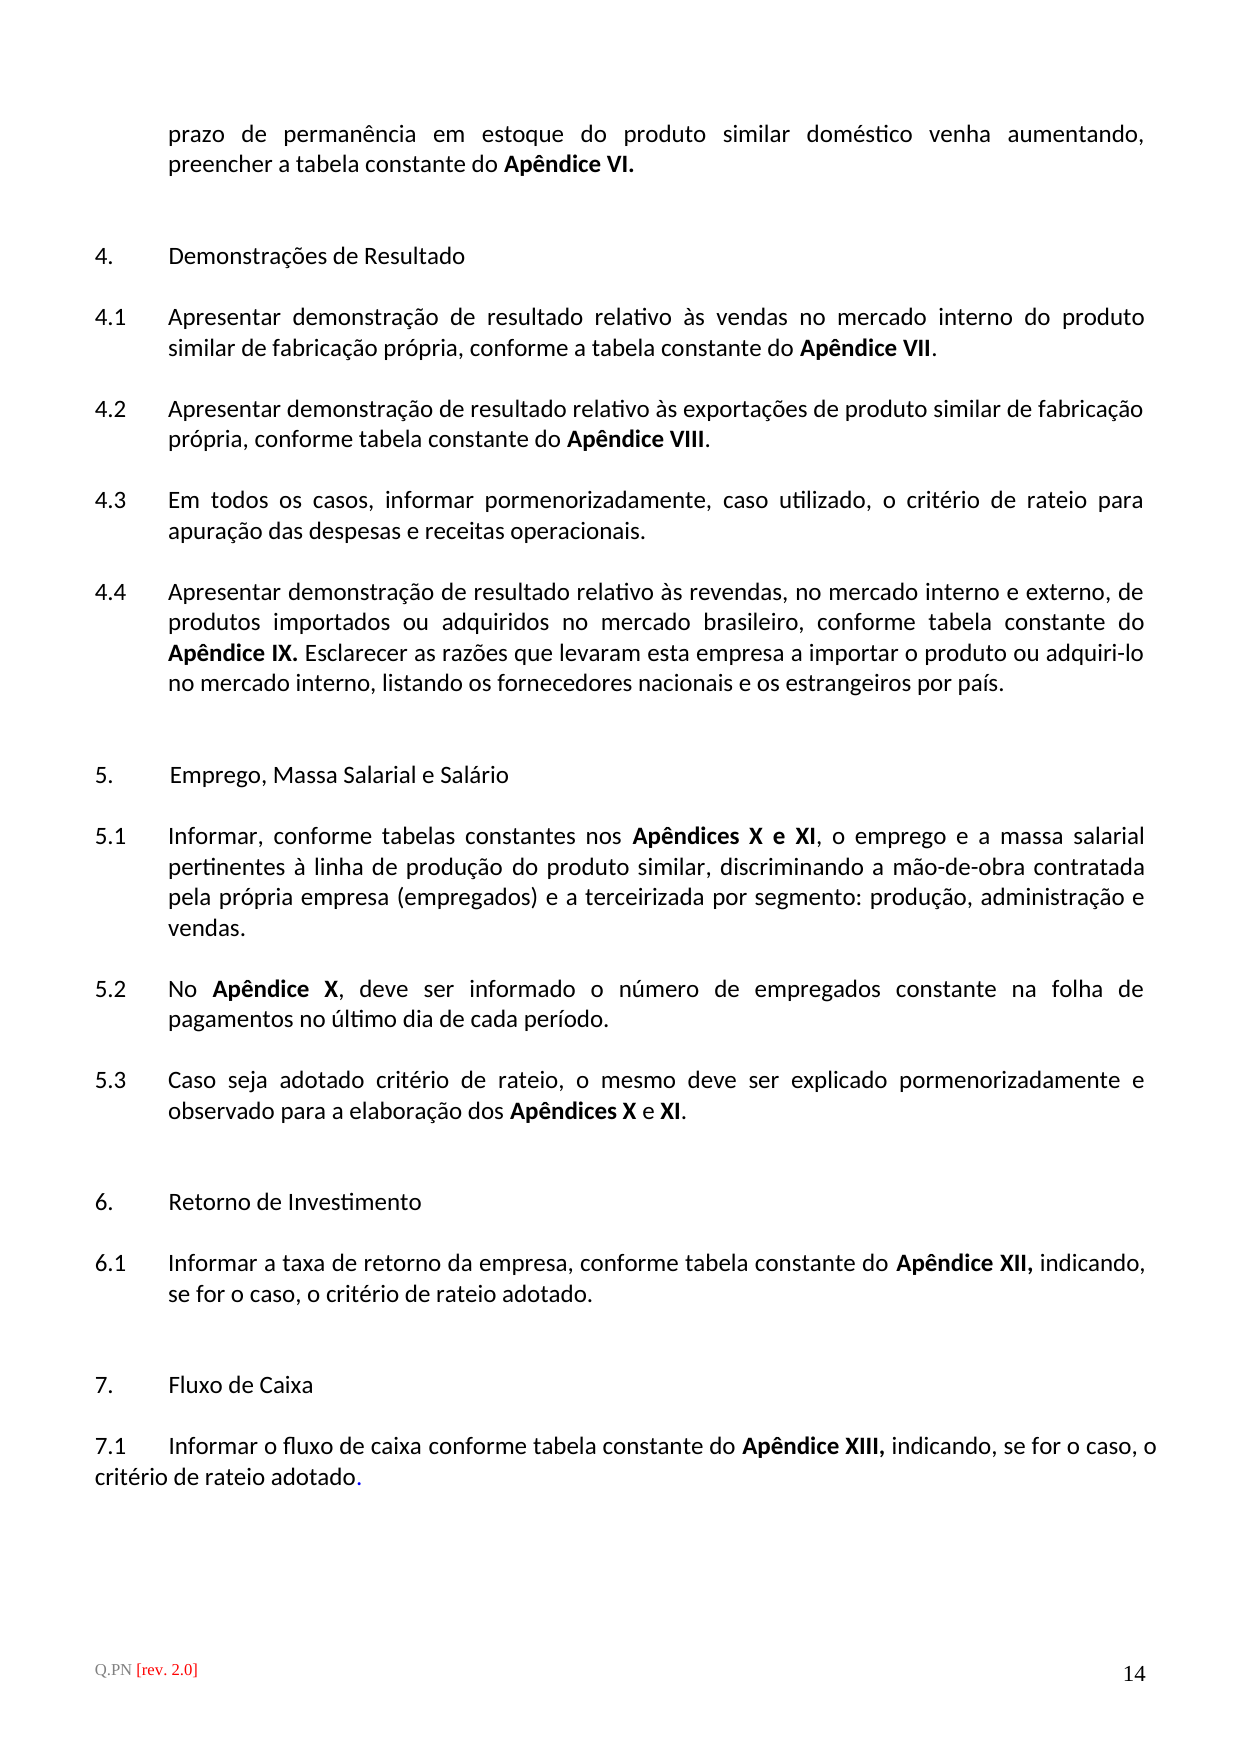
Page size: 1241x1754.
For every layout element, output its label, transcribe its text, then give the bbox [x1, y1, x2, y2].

subtitle 4. Demonstrações de Resultado [94, 240, 1146, 271]
subtitle 6. Retorno de Investimento [94, 1186, 1146, 1217]
list Apresentar demonstração de resultado relativo às exportações de produto similar de fabricação própria, conforme tabela constante do Apêndice VIII. [94, 393, 1146, 454]
text 7.1 Informar o fluxo de caixa conforme tabela constante do Apêndice XIII, indicando, se for o caso, o critério de rateio adotado. [94, 1431, 1157, 1492]
subtitle 7. Fluxo de Caixa [94, 1369, 1146, 1400]
list Caso seja adotado critério de rateio, o mesmo deve ser explicado pormenorizadamente e observado para a elaboração dos Apêndices X e XI. [94, 1064, 1146, 1125]
list Apresentar demonstração de resultado relativo às vendas no mercado interno do produto similar de fabricação própria, conforme a tabela constante do Apêndice VII. [94, 301, 1146, 362]
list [94, 118, 1146, 179]
subtitle 5. Emprego, Massa Salarial e Salário [94, 759, 1146, 789]
list No Apêndice X, deve ser informado o número de empregados constante na folha de pagamentos no último dia de cada período. [94, 973, 1146, 1034]
list Informar a taxa de retorno da empresa, conforme tabela constante do Apêndice XII, indicando, se for o caso, o critério de rateio adotado. [94, 1247, 1146, 1308]
list Informar, conforme tabelas constantes nos Apêndices X e XI, o emprego e a massa salarial pertinentes à linha de produção do produto similar, discriminando a mão-de-obra contratada pela própria empresa (empregados) e a terceirizada por segmento: produção, administração e vendas. [94, 820, 1146, 942]
list Apresentar demonstração de resultado relativo às revendas, no mercado interno e externo, de produtos importados ou adquiridos no mercado brasileiro, conforme tabela constante do Apêndice IX. Esclarecer as razões que levaram esta empresa a importar o produto ou adquiri-lo no mercado interno, listando os fornecedores nacionais e os estrangeiros por país. [94, 576, 1146, 698]
list Em todos os casos, informar pormenorizadamente, caso utilizado, o critério de rateio para apuração das despesas e receitas operacionais. [94, 484, 1146, 545]
